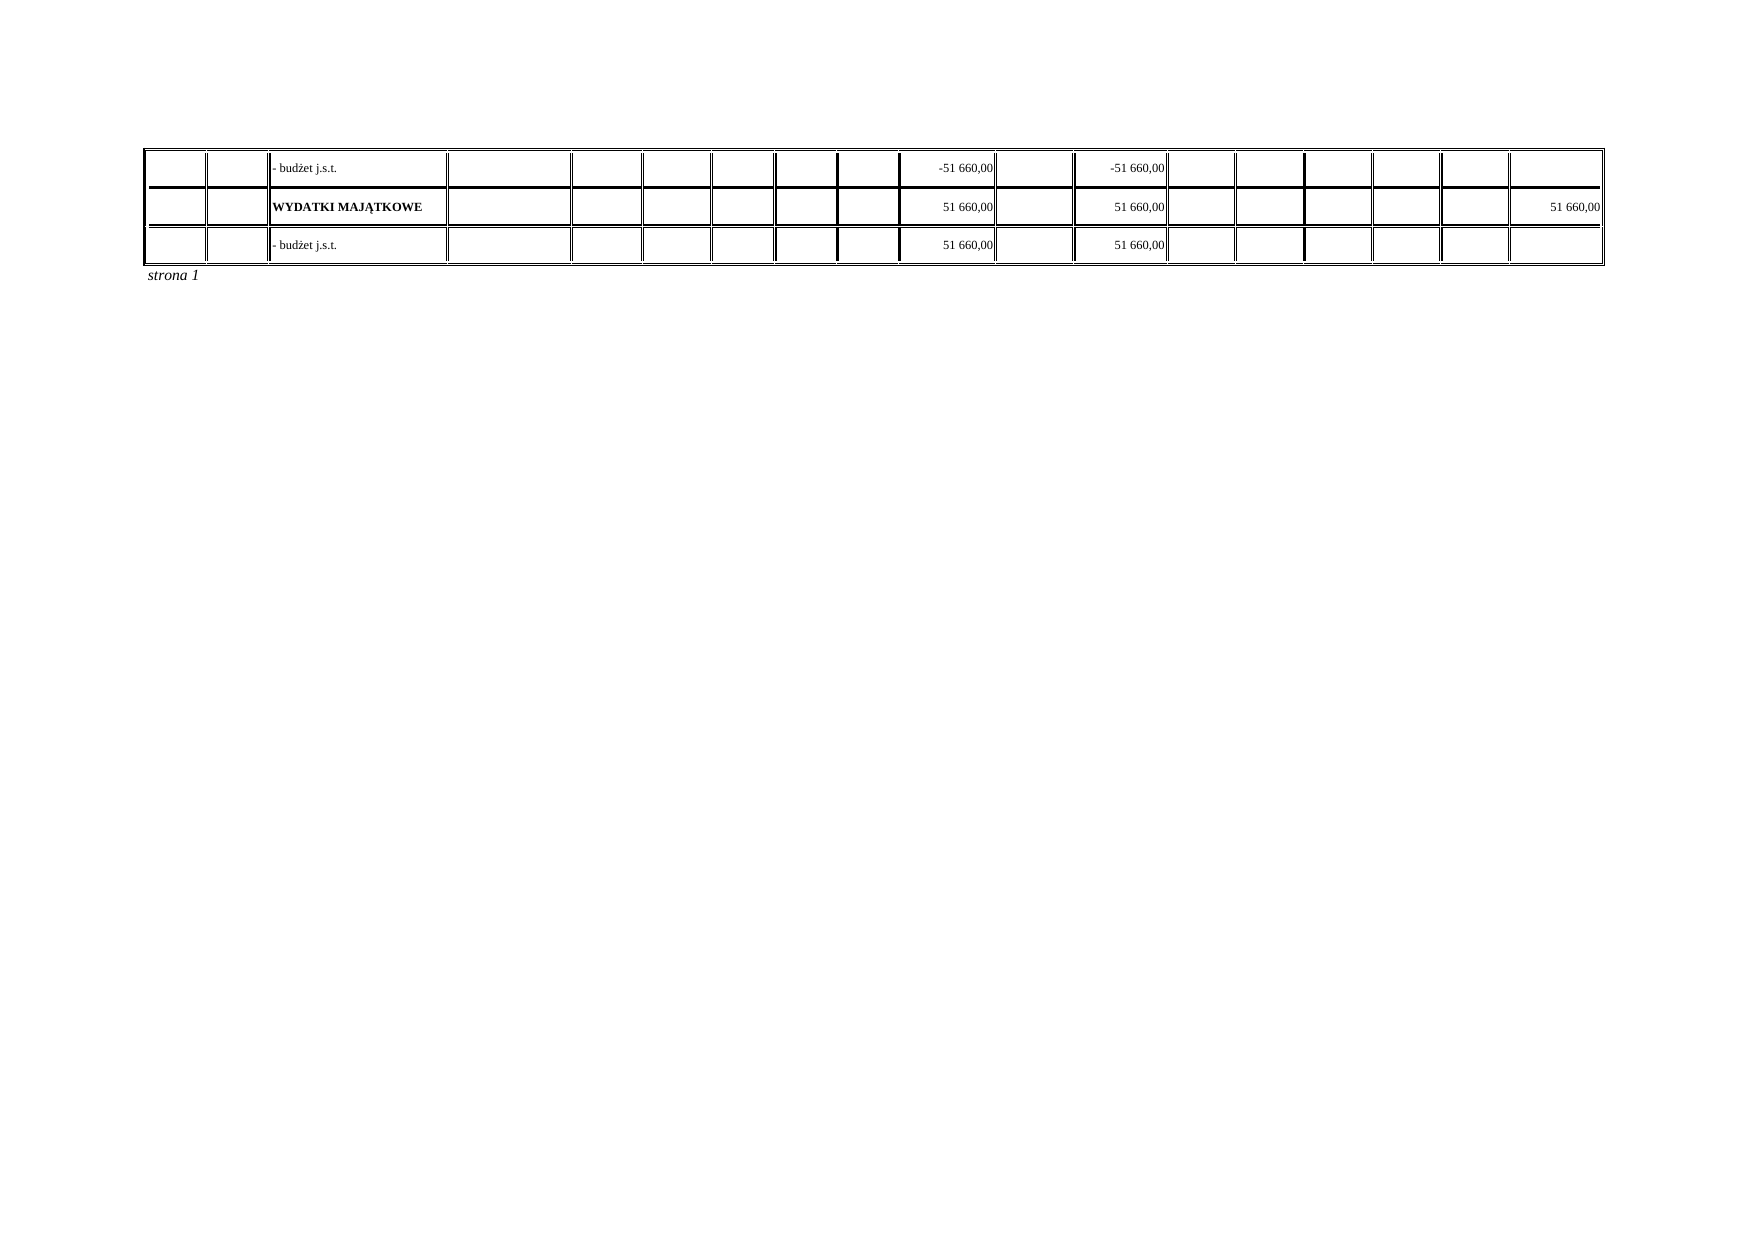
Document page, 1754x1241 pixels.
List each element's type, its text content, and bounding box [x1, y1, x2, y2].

table_cell [1168, 151, 1236, 186]
table_cell - budżet j.s.t. [269, 151, 447, 186]
table_cell [1169, 189, 1234, 224]
table_cell 51 660,00 [901, 189, 994, 224]
table_cell [1373, 149, 1441, 186]
table_cell [1373, 224, 1441, 262]
table_cell [572, 151, 642, 186]
table_cell [146, 186, 205, 224]
table_cell [1443, 189, 1508, 224]
table_cell [1237, 189, 1303, 224]
table_cell - budżet j.s.t. [269, 228, 447, 262]
table_cell [1441, 228, 1509, 262]
table_cell [448, 151, 572, 186]
table_cell [712, 224, 775, 262]
table_cell [996, 224, 1074, 262]
table_cell [448, 228, 572, 262]
table_cell [837, 149, 899, 186]
table_cell [644, 189, 710, 224]
table_cell [837, 228, 899, 262]
table_cell [207, 224, 269, 262]
table_cell 51 660,00 [1076, 189, 1166, 224]
table_cell WYDATKI MAJĄTKOWE [271, 189, 446, 224]
table_cell [572, 228, 642, 262]
table_cell [1510, 224, 1602, 262]
table_cell [643, 228, 712, 262]
table_cell 51 660,00 [1074, 228, 1167, 262]
table_cell [146, 224, 207, 262]
table_cell [208, 189, 267, 224]
table_cell [1168, 228, 1236, 262]
table_cell [777, 189, 836, 224]
table_cell [207, 149, 269, 186]
table_cell [1374, 189, 1439, 224]
table_cell [775, 228, 837, 262]
table_cell [775, 149, 837, 186]
table_cell -51 660,00 [1074, 151, 1167, 186]
table_cell [449, 189, 570, 224]
table_cell [997, 189, 1072, 224]
table_cell [146, 151, 207, 186]
table_cell [1441, 151, 1509, 186]
table_cell [713, 189, 773, 224]
table_cell 51 660,00 [1511, 186, 1602, 224]
table_cell [1510, 151, 1602, 186]
table_cell [573, 189, 641, 224]
table_cell [839, 189, 898, 224]
table_cell [643, 151, 712, 186]
table_cell [1236, 149, 1304, 186]
table_cell [1306, 189, 1371, 224]
table_cell [1304, 228, 1373, 262]
table_cell [712, 149, 775, 186]
table_cell [1304, 151, 1373, 186]
table_cell [996, 149, 1074, 186]
table_cell -51 660,00 [899, 151, 996, 186]
table_cell [1236, 228, 1304, 262]
table_cell 51 660,00 [899, 228, 996, 262]
text strona 1 [148, 266, 1606, 283]
